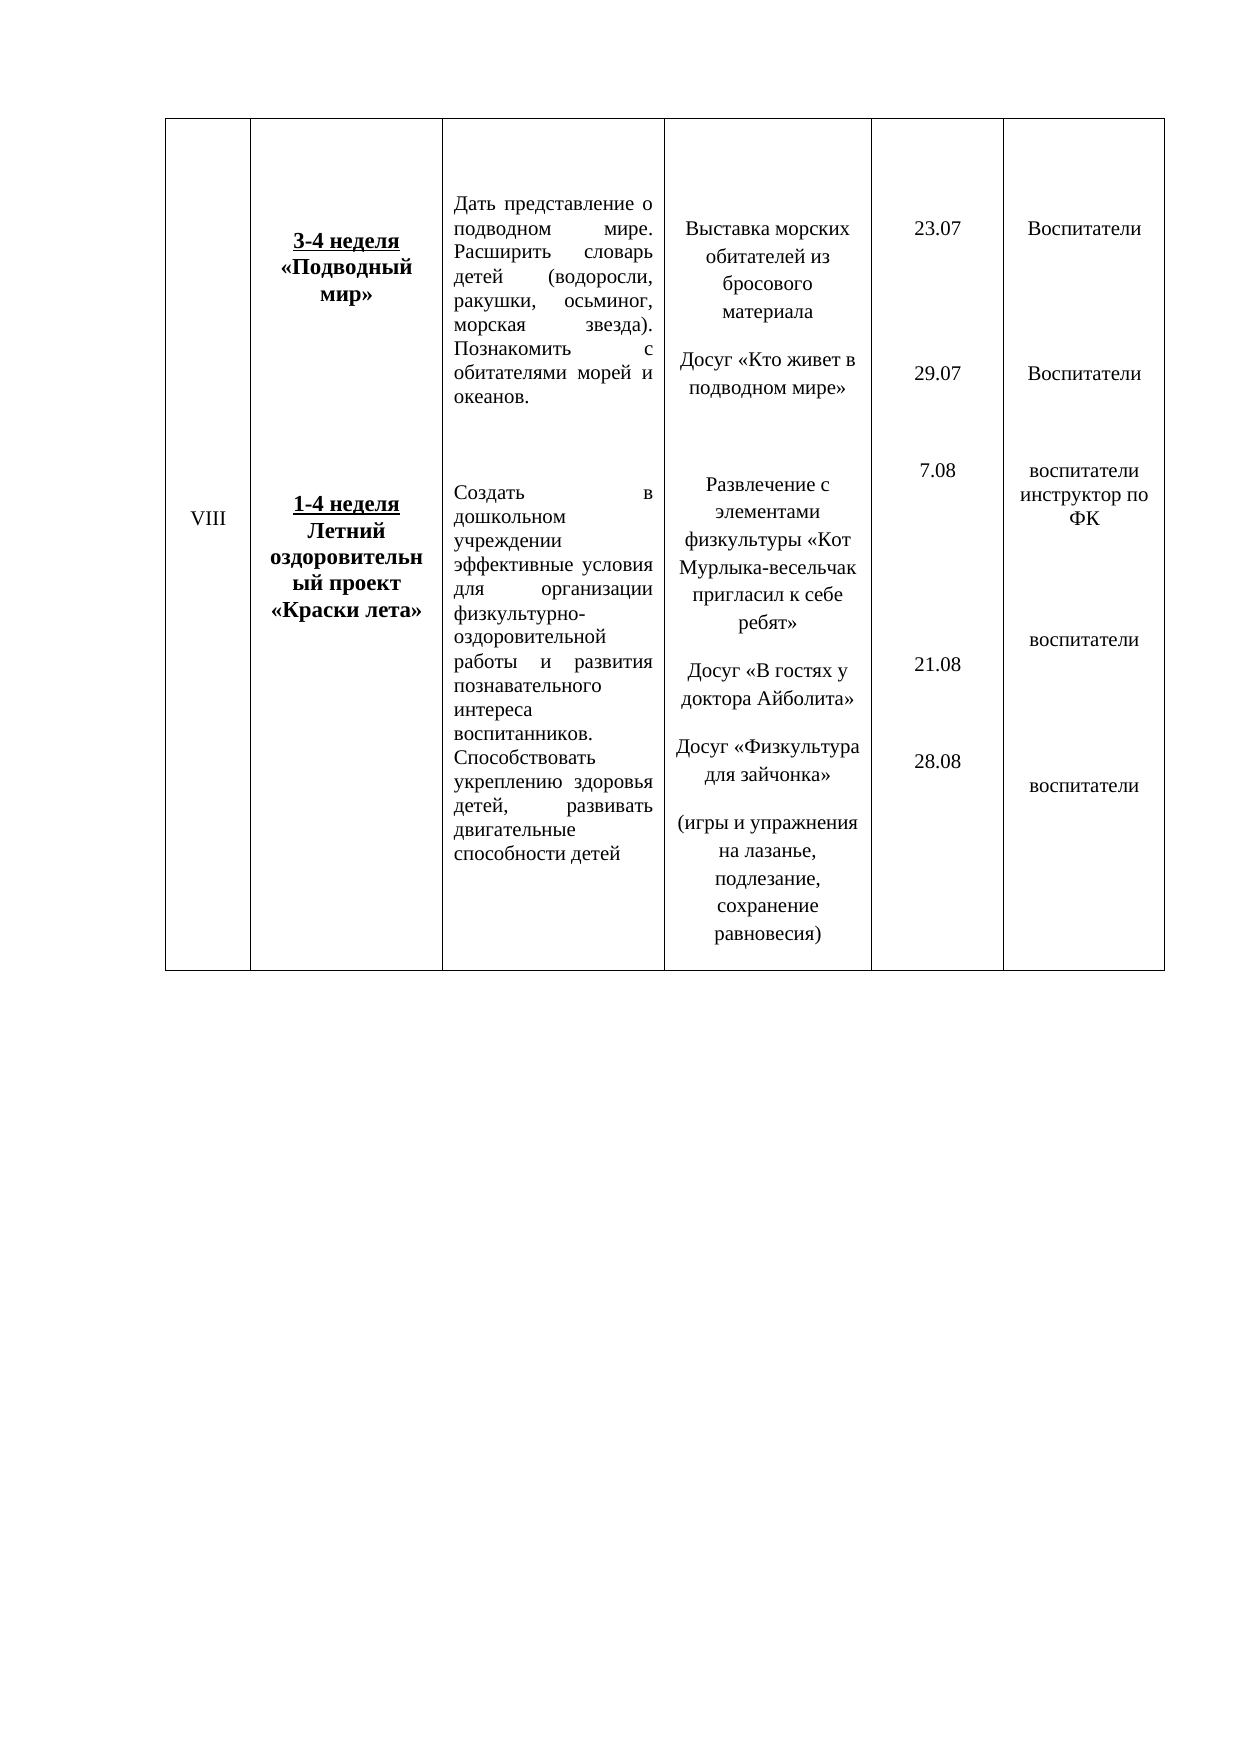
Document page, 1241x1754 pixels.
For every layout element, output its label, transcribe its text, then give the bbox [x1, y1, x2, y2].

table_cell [1004, 119, 1164, 970]
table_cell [251, 119, 442, 970]
table_cell VII VIII [166, 119, 250, 970]
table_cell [872, 119, 1003, 970]
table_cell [665, 119, 871, 970]
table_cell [443, 119, 664, 970]
